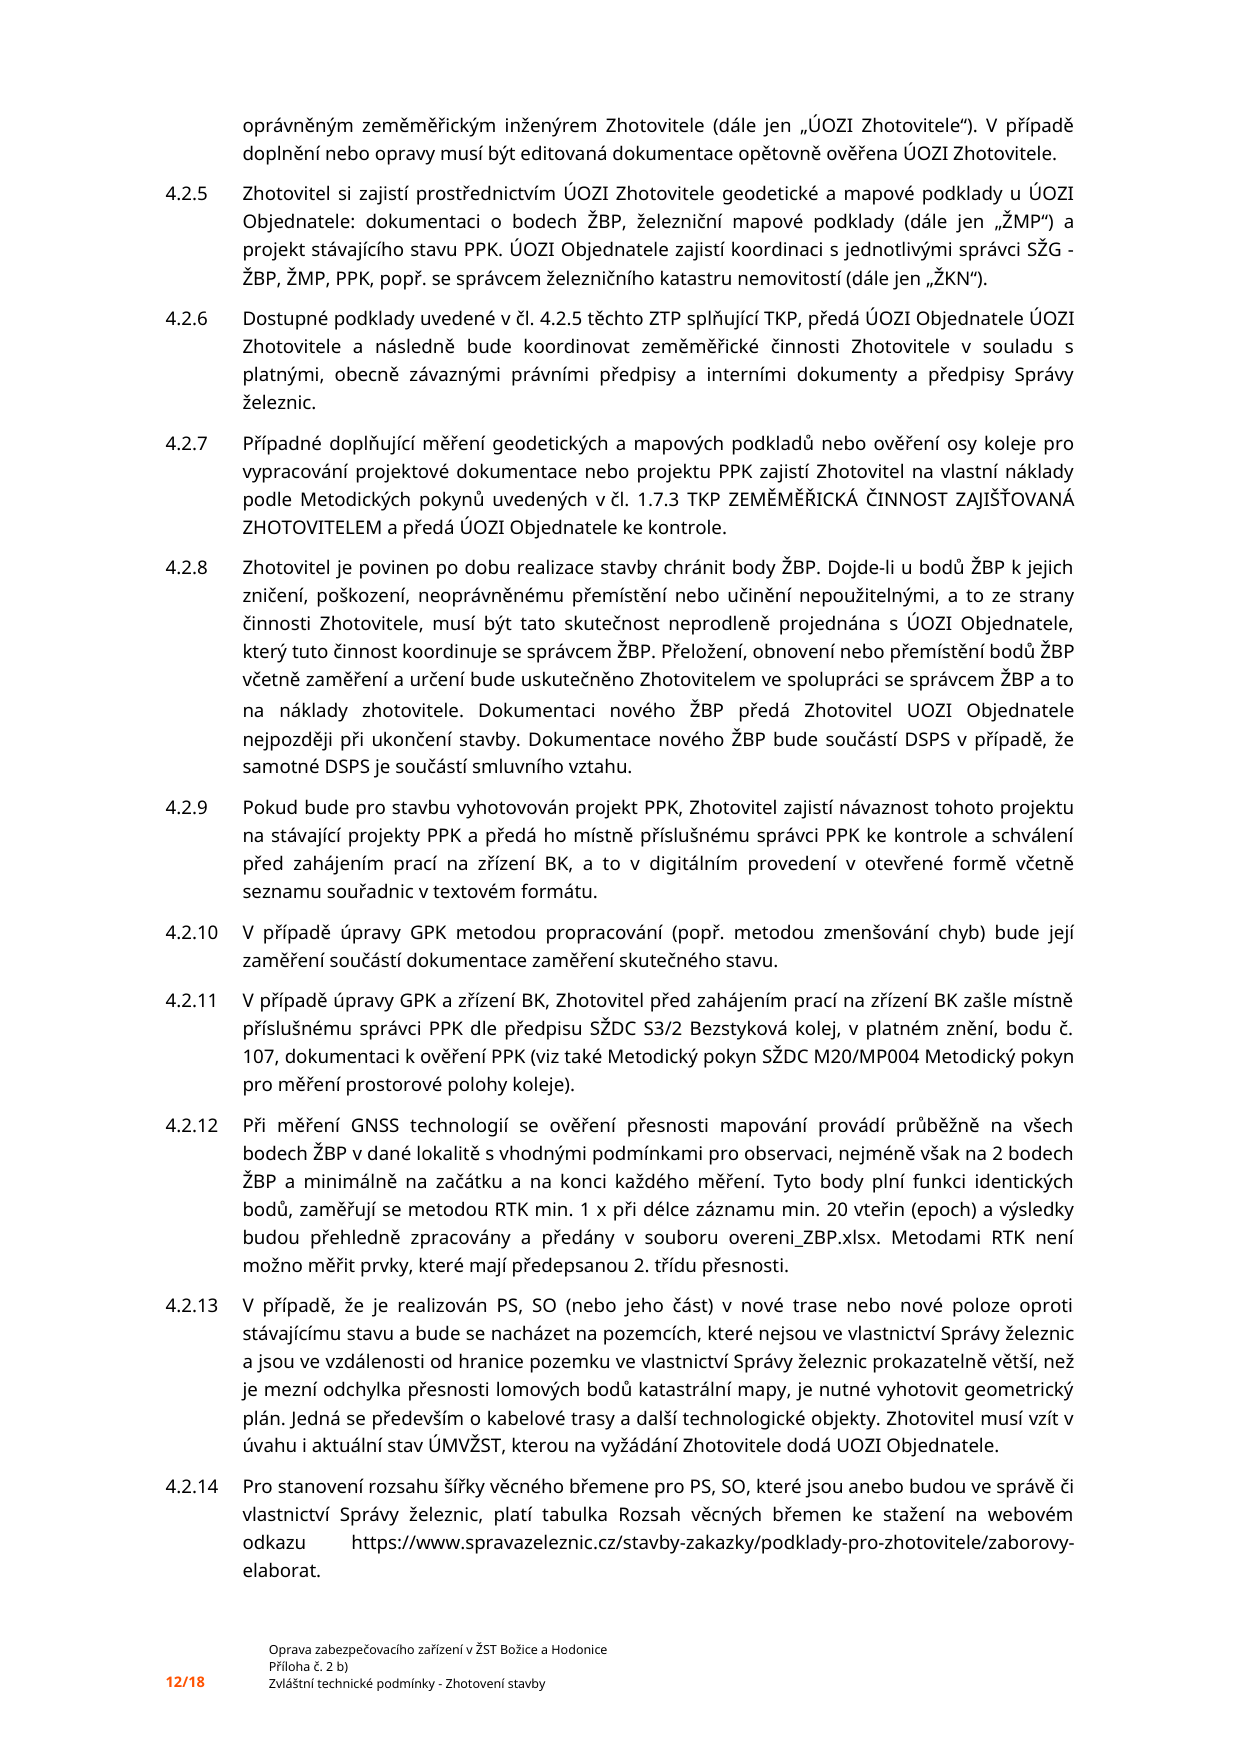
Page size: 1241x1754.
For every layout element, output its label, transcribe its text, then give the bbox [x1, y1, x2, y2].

text V případě úpravy GPK a zřízení BK, Zhotovitel před zahájením prací na zřízení BK zašle místně příslušnému správci PPK dle předpisu SŽDC S3/2 Bezstyková kolej, v platném znění, bodu č. 107, dokumentaci k ověření PPK (viz také Metodický pokyn SŽDC M20/MP004 Metodický pokyn pro měření prostorové polohy koleje). [165, 987, 1075, 1097]
text Zhotovitel je povinen po dobu realizace stavby chránit body ŽBP. Dojde-li u bodů ŽBP k jejich zničení, poškození, neoprávněnému přemístění nebo učinění nepoužitelnými, a to ze strany činnosti Zhotovitele, musí být tato skutečnost neprodleně projednána s ÚOZI Objednatele, který tuto činnost koordinuje se správcem ŽBP. Přeložení, obnovení nebo přemístění bodů ŽBP včetně zaměření a určení bude uskutečněno Zhotovitelem ve spolupráci se správcem ŽBP a to na náklady zhotovitele. Dokumentaci nového ŽBP předá Zhotovitel UOZI Objednatele nejpozději při ukončení stavby. Dokumentace nového ŽBP bude součástí DSPS v případě, že samotné DSPS je součástí smluvního vztahu. [165, 554, 1075, 779]
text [165, 112, 1075, 166]
text Pro stanovení rozsahu šířky věcného břemene pro PS, SO, které jsou anebo budou ve správě či vlastnictví Správy železnic, platí tabulka Rozsah věcných břemen ke stažení na webovém odkazu https://www.spravazeleznic.cz/stavby-zakazky/podklady-pro-zhotovitele/zaborovy-elaborat. [165, 1473, 1075, 1583]
text Případné doplňující měření geodetických a mapových podkladů nebo ověření osy koleje pro vypracování projektové dokumentace nebo projektu PPK zajistí Zhotovitel na vlastní náklady podle Metodických pokynů uvedených v čl. 1.7.3 TKP ZEMĚMĚŘICKÁ ČINNOST ZAJIŠŤOVANÁ ZHOTOVITELEM a předá ÚOZI Objednatele ke kontrole. [165, 430, 1075, 539]
text Dostupné podklady uvedené v čl. 4.2.5 těchto ZTP splňující TKP, předá ÚOZI Objednatele ÚOZI Zhotovitele a následně bude koordinovat zeměměřické činnosti Zhotovitele v souladu s platnými, obecně závaznými právními předpisy a interními dokumenty a předpisy Správy železnic. [165, 305, 1075, 415]
text Pokud bude pro stavbu vyhotovován projekt PPK, Zhotovitel zajistí návaznost tohoto projektu na stávající projekty PPK a předá ho místně příslušnému správci PPK ke kontrole a schválení před zahájením prací na zřízení BK, a to v digitálním provedení v otevřené formě včetně seznamu souřadnic v textovém formátu. [165, 794, 1075, 904]
text Při měření GNSS technologií se ověření přesnosti mapování provádí průběžně na všech bodech ŽBP v dané lokalitě s vhodnými podmínkami pro observaci, nejméně však na 2 bodech ŽBP a minimálně na začátku a na konci každého měření. Tyto body plní funkci identických bodů, zaměřují se metodou RTK min. 1 x při délce záznamu min. 20 vteřin (epoch) a výsledky budou přehledně zpracovány a předány v souboru overeni_ZBP.xlsx. Metodami RTK není možno měřit prvky, které mají předepsanou 2. třídu přesnosti. [165, 1112, 1075, 1278]
text V případě, že je realizován PS, SO (nebo jeho část) v nové trase nebo nové poloze oproti stávajícímu stavu a bude se nacházet na pozemcích, které nejsou ve vlastnictví Správy železnic a jsou ve vzdálenosti od hranice pozemku ve vlastnictví Správy železnic prokazatelně větší, než je mezní odchylka přesnosti lomových bodů katastrální mapy, je nutné vyhotovit geometrický plán. Jedná se především o kabelové trasy a další technologické objekty. Zhotovitel musí vzít v úvahu i aktuální stav ÚMVŽST, kterou na vyžádání Zhotovitele dodá UOZI Objednatele. [165, 1293, 1075, 1458]
text Zhotovitel si zajistí prostřednictvím ÚOZI Zhotovitele geodetické a mapové podklady u ÚOZI Objednatele: dokumentaci o bodech ŽBP, železniční mapové podklady (dále jen „ŽMP“) a projekt stávajícího stavu PPK. ÚOZI Objednatele zajistí koordinaci s jednotlivými správci SŽG - ŽBP, ŽMP, PPK, popř. se správcem železničního katastru nemovitostí (dále jen „ŽKN“). [165, 181, 1075, 290]
text V případě úpravy GPK metodou propracování (popř. metodou zmenšování chyb) bude její zaměření součástí dokumentace zaměření skutečného stavu. [165, 919, 1075, 972]
